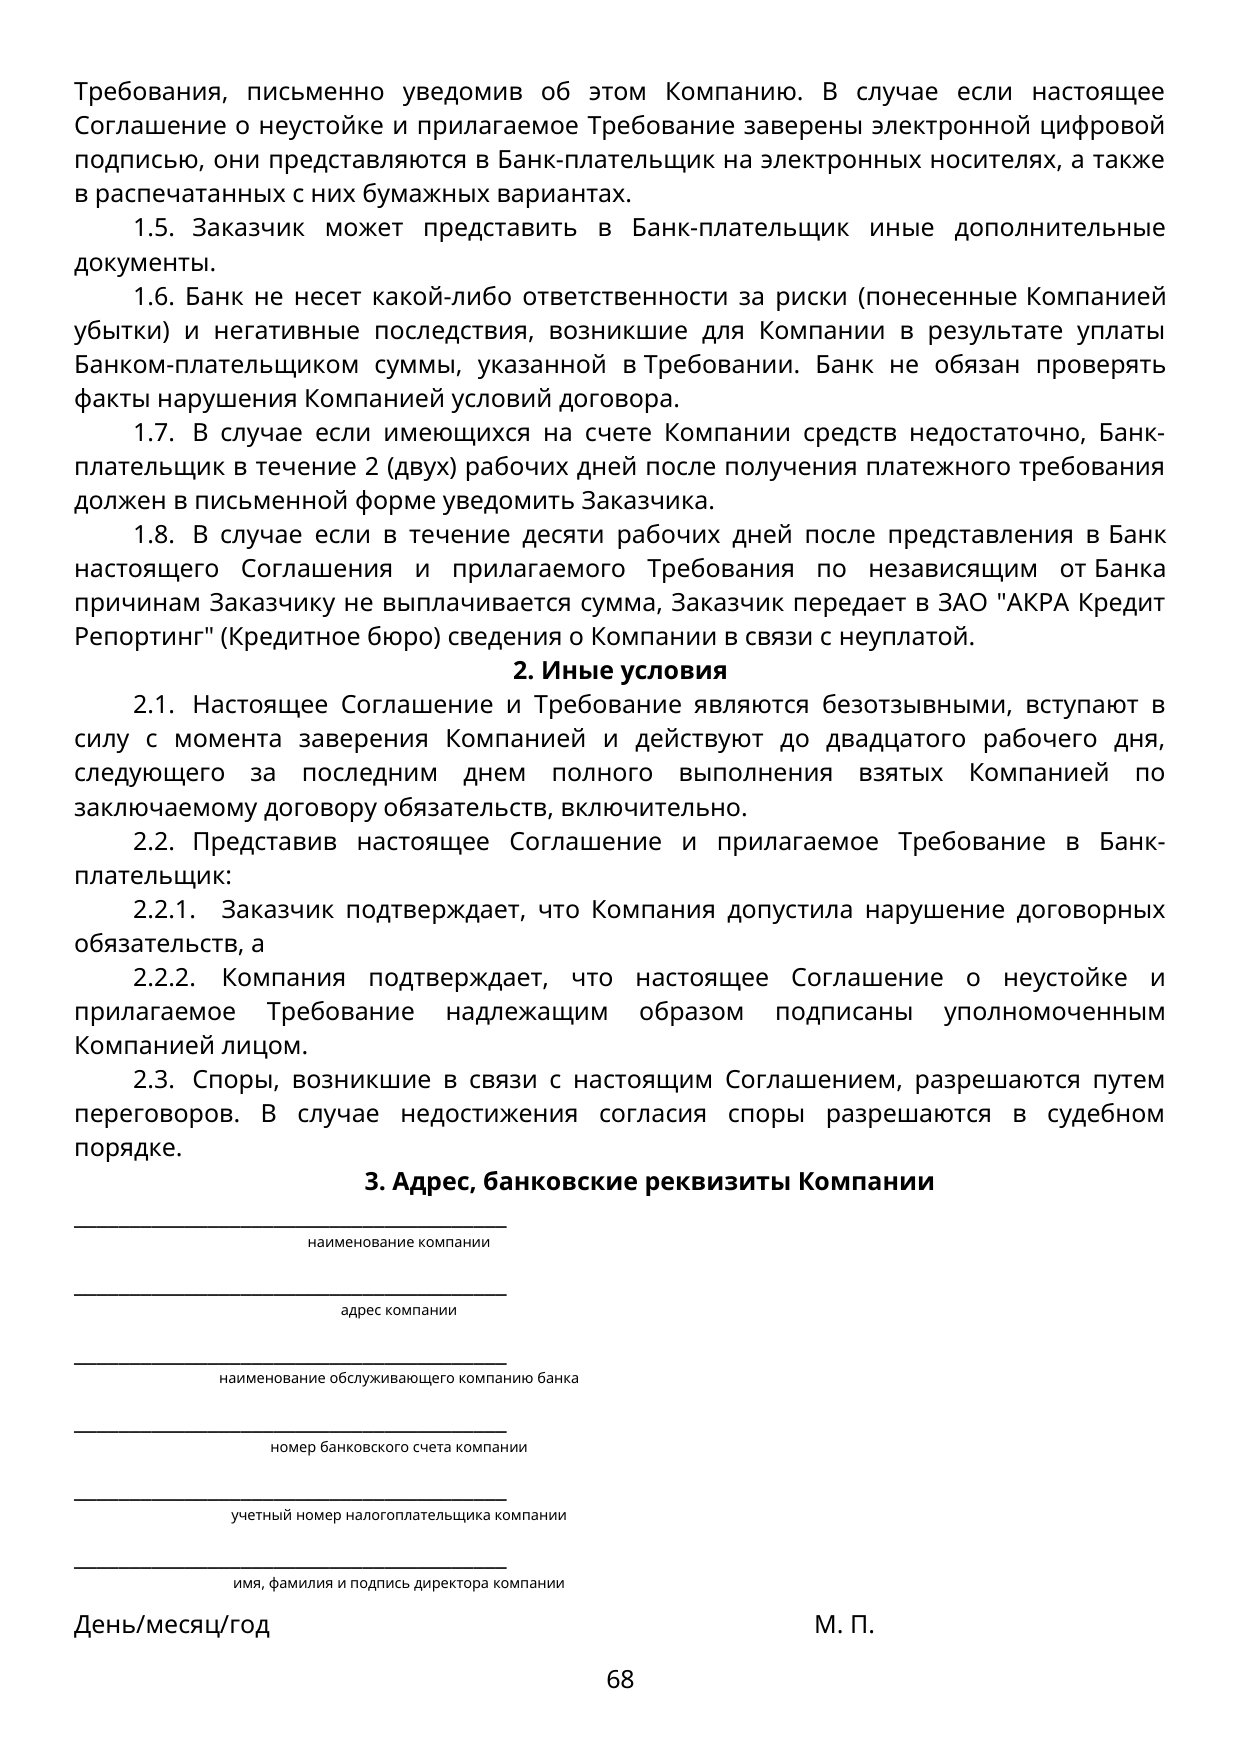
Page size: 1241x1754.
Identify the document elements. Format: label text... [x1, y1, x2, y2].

text наименование компании [74, 1232, 724, 1266]
text наименование обслуживающего компанию банка [74, 1368, 724, 1402]
text 1.5. Заказчик может представить в Банк-плательщик иные дополнительные документы. [74, 210, 1167, 278]
text адрес компании [74, 1300, 724, 1334]
text 2. Иные условия [74, 653, 1167, 687]
text 2.2.1. Заказчик подтверждает, что Компания допустила нарушение договорных обязательств, а [74, 891, 1167, 959]
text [74, 74, 1167, 210]
text День/месяц/год М. П. [74, 1607, 1167, 1641]
text 2.2.2. Компания подтверждает, что настоящее Соглашение о неустойке и прилагаемое Требование надлежащим образом подписаны уполномоченным Компанией лицом. [74, 959, 1167, 1062]
text 2.1. Настоящее Соглашение и Требование являются безотзывными, вступают в силу с момента заверения Компанией и действуют до двадцатого рабочего дня, следующего за последним днем полного выполнения взятых Компанией по заключаемому договору обязательств, включительно. [74, 687, 1167, 823]
text 2.3. Споры, возникшие в связи с настоящим Соглашением, разрешаются путем переговоров. В случае недостижения согласия споры разрешаются в судебном порядке. [74, 1062, 1167, 1164]
text 1.6. Банк не несет какой-либо ответственности за риски (понесенные Компанией убытки) и негативные последствия, возникшие для Компании в результате уплаты Банком-плательщиком суммы, указанной в Требовании. Банк не обязан проверять факты нарушения Компанией условий договора. [74, 278, 1167, 414]
text _______________________________________ [74, 1334, 1167, 1368]
text 1.8. В случае если в течение десяти рабочих дней после представления в Банк настоящего Соглашения и прилагаемого Требования по независящим от Банка причинам Заказчику не выплачивается сумма, Заказчик передает в ЗАО "АКРА Кредит Репортинг" (Кредитное бюро) сведения о Компании в связи с неуплатой. [74, 517, 1167, 653]
text _______________________________________ [74, 1538, 1167, 1573]
text имя, фамилия и подпись директора компании [74, 1573, 724, 1607]
text _______________________________________ [74, 1266, 1167, 1300]
text _______________________________________ [74, 1470, 1167, 1504]
text 2.2. Представив настоящее Соглашение и прилагаемое Требование в Банк-плательщик: [74, 823, 1167, 891]
text 1.7. В случае если имеющихся на счете Компании средств недостаточно, Банк-плательщик в течение 2 (двух) рабочих дней после получения платежного требования должен в письменной форме уведомить Заказчика. [74, 414, 1167, 517]
text _______________________________________ [74, 1198, 1167, 1232]
text 3. Адрес, банковские реквизиты Компании [74, 1164, 1167, 1198]
text _______________________________________ [74, 1402, 1167, 1436]
text номер банковского счета компании [74, 1436, 724, 1470]
text учетный номер налогоплательщика компании [74, 1504, 724, 1538]
